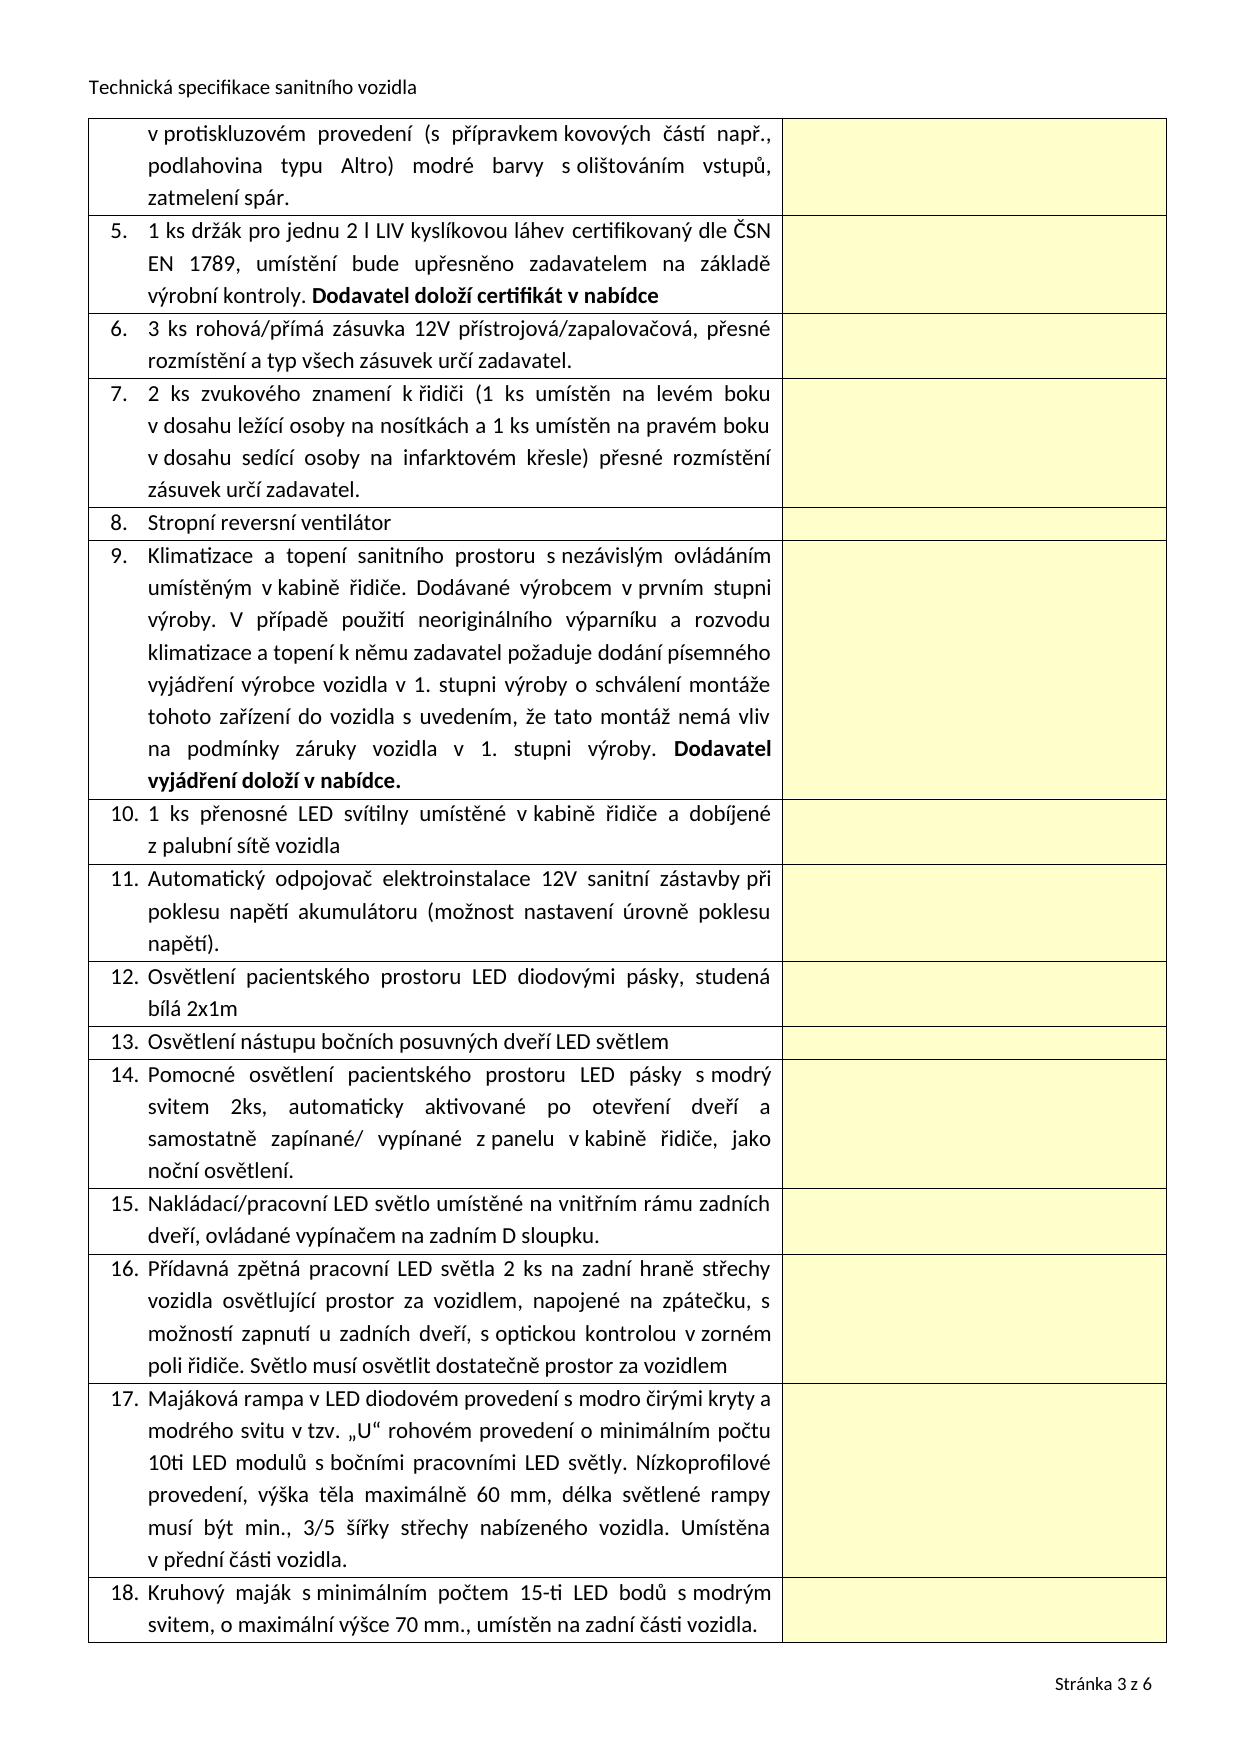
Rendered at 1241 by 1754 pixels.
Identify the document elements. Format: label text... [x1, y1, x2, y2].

table_cell Osvětlení nástupu bočních posuvných dveří LED světlem [89, 1027, 782, 1059]
table_cell [783, 1027, 1166, 1059]
table_cell [783, 379, 1166, 507]
table_cell Přídavná zpětná pracovní LED světla 2 ks na zadní hraně střechy vozidla osvětlující prostor za vozidlem, napojené na zpátečku, s možností zapnutí u zadních dveří, s optickou kontrolou v zorném poli řidiče. Světlo musí osvětlit dostatečně prostor za vozidlem [89, 1255, 782, 1383]
table_cell [783, 1189, 1166, 1253]
table_cell Kruhový maják s minimálním počtem 15-ti LED bodů s modrým svitem, o maximální výšce 70 mm., umístěn na zadní části vozidla. [89, 1578, 782, 1642]
table_cell [783, 1384, 1166, 1577]
table_cell 3 ks rohová/přímá zásuvka 12V přístrojová/zapalovačová, přesné rozmístění a typ všech zásuvek určí zadavatel. [89, 314, 782, 378]
table_cell 2 ks zvukového znamení k řidiči (1 ks umístěn na levém boku v dosahu ležící osoby na nosítkách a 1 ks umístěn na pravém boku v dosahu sedící osoby na infarktovém křesle) přesné rozmístění zásuvek určí zadavatel. [89, 379, 782, 507]
table_cell [783, 962, 1166, 1026]
table_cell Klimatizace a topení sanitního prostoru s nezávislým ovládáním umístěným v kabině řidiče. Dodávané výrobcem v prvním stupni výroby. V případě použití neoriginálního výparníku a rozvodu klimatizace a topení k němu zadavatel požaduje dodání písemného vyjádření výrobce vozidla v 1. stupni výroby o schválení montáže tohoto zařízení do vozidla s uvedením, že tato montáž nemá vliv na podmínky záruky vozidla v 1. stupni výroby. Dodavatel vyjádření doloží v nabídce. [89, 541, 782, 798]
table_cell Majáková rampa v LED diodovém provedení s modro čirými kryty a modrého svitu v tzv. „U“ rohovém provedení o minimálním počtu 10ti LED modulů s bočními pracovními LED světly. Nízkoprofilové provedení, výška těla maximálně 60 mm, délka světlené rampy musí být min., 3/5 šířky střechy nabízeného vozidla. Umístěna v přední části vozidla. [89, 1384, 782, 1577]
table_cell Nakládací/pracovní LED světlo umístěné na vnitřním rámu zadních dveří, ovládané vypínačem na zadním D sloupku. [89, 1189, 782, 1253]
table_cell [783, 800, 1166, 863]
table_cell Stropní reversní ventilátor [89, 508, 782, 540]
table_cell Pomocné osvětlení pacientského prostoru LED pásky s modrý svitem 2ks, automaticky aktivované po otevření dveří a samostatně zapínané/ vypínané z panelu v kabině řidiče, jako noční osvětlení. [89, 1060, 782, 1188]
table_cell 1 ks přenosné LED svítilny umístěné v kabině řidiče a dobíjené z palubní sítě vozidla [89, 800, 782, 863]
table_cell [783, 119, 1166, 215]
table_cell [783, 865, 1166, 961]
table_cell [783, 1060, 1166, 1188]
table_cell [783, 216, 1166, 313]
table_cell 1 ks držák pro jednu 2 l LIV kyslíkovou láhev certifikovaný dle ČSN EN 1789, umístění bude upřesněno zadavatelem na základě výrobní kontroly. Dodavatel doloží certifikát v nabídce [89, 216, 782, 313]
table_cell Osvětlení pacientského prostoru LED diodovými pásky, studená bílá 2x1m [89, 962, 782, 1026]
table_cell [783, 508, 1166, 540]
table_cell Automatický odpojovač elektroinstalace 12V sanitní zástavby při poklesu napětí akumulátoru (možnost nastavení úrovně poklesu napětí). [89, 865, 782, 961]
table_cell [783, 1255, 1166, 1383]
table_cell [783, 541, 1166, 798]
table_cell [783, 314, 1166, 378]
table_cell [783, 1578, 1166, 1642]
